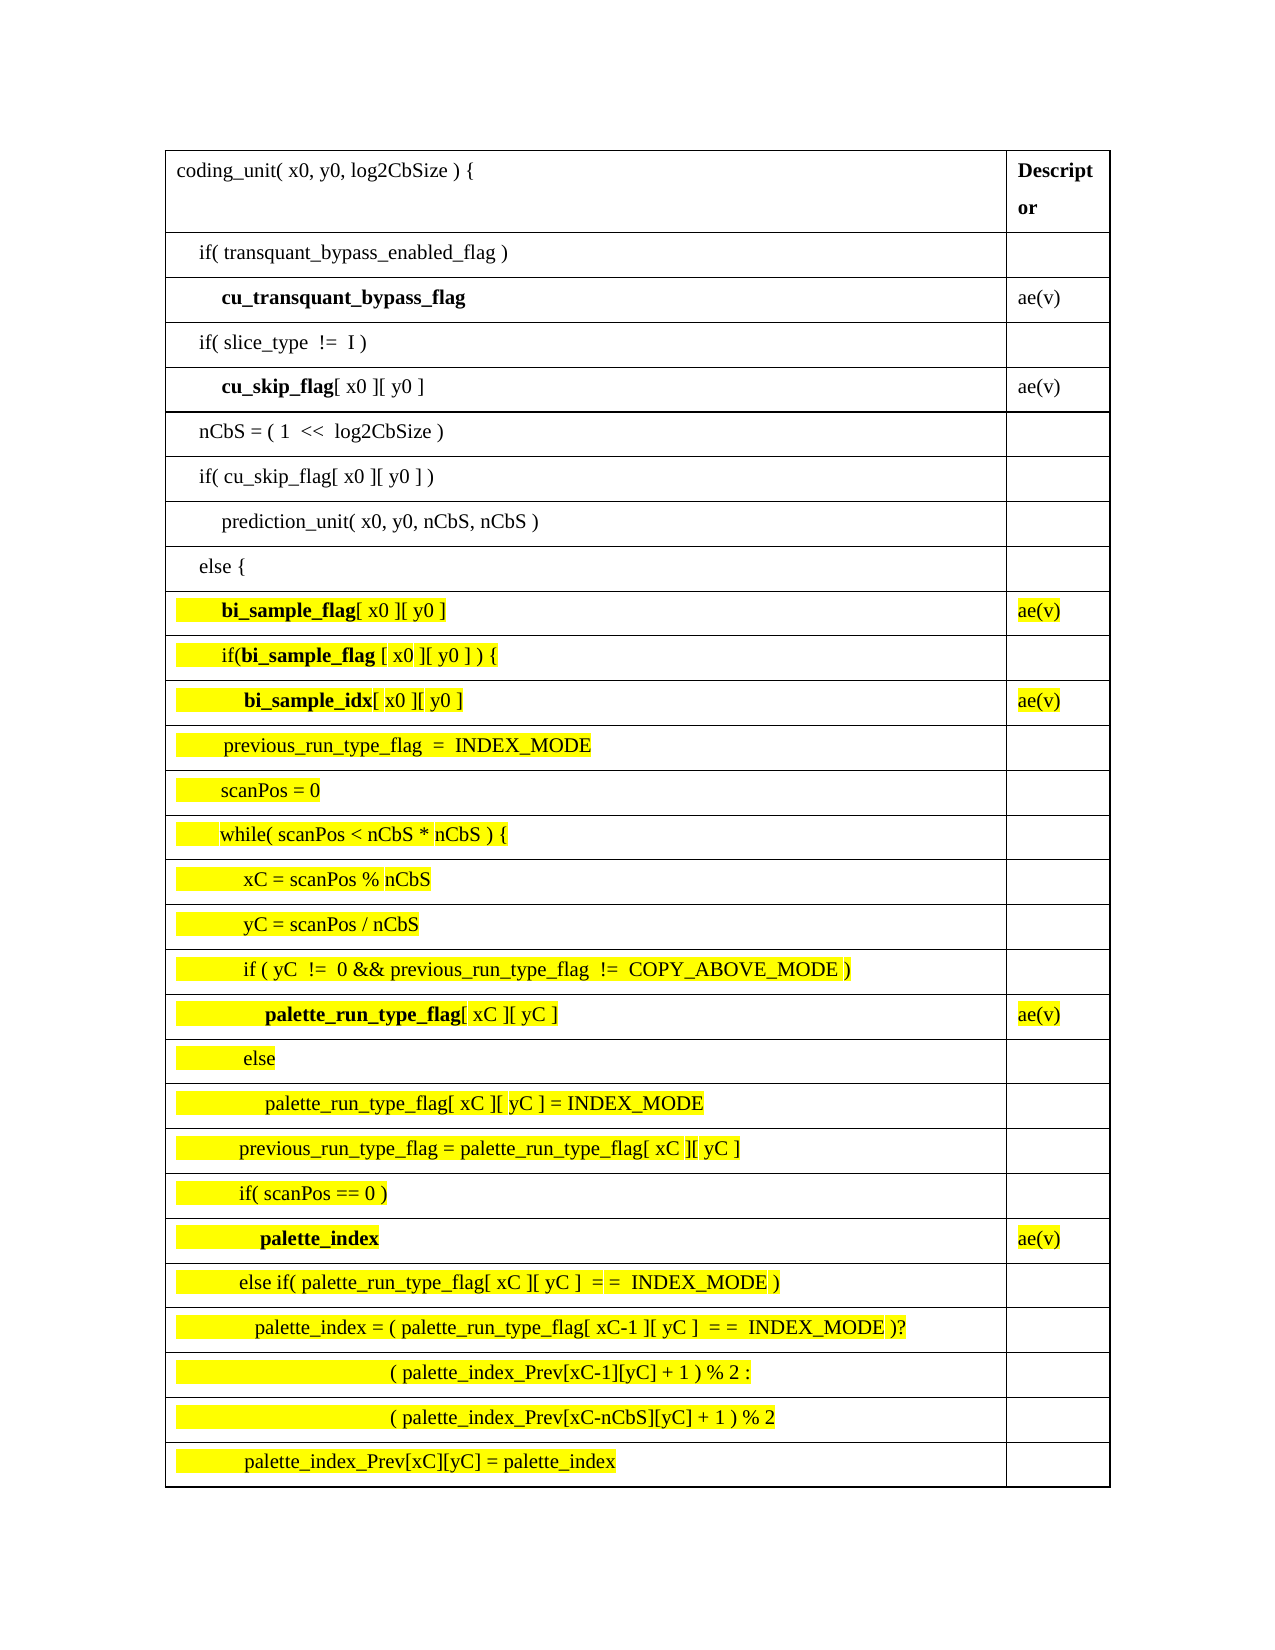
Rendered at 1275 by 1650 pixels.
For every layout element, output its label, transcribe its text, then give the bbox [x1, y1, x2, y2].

table_cell [1007, 233, 1109, 277]
table_cell [1007, 1040, 1109, 1083]
table_cell [1007, 636, 1109, 680]
table_cell bi_sample_flag[ x0 ][ y0 ] [166, 592, 1006, 635]
table_cell if( transquant_bypass_enabled_flag ) [166, 233, 1006, 277]
table_cell [1007, 950, 1109, 994]
table_cell palette_run_type_flag[ xC ][ yC ] = INDEX_MODE [166, 1084, 1006, 1128]
table_cell [1007, 547, 1109, 591]
table_cell else [166, 1040, 1006, 1083]
table_cell ae(v) [1007, 681, 1109, 725]
table_cell palette_index [166, 1219, 1006, 1262]
table_cell yC = scanPos / nCbS [166, 905, 1006, 949]
table_cell ae(v) [1007, 278, 1109, 322]
table_header Descriptor [1007, 151, 1109, 232]
table_cell [1007, 1443, 1109, 1486]
table_cell if( scanPos == 0 ) [166, 1174, 1006, 1218]
table_cell scanPos = 0 [166, 771, 1006, 814]
table_cell [1007, 771, 1109, 814]
table_cell ae(v) [1007, 1219, 1109, 1262]
table_cell [1007, 905, 1109, 949]
table_cell cu_transquant_bypass_flag [166, 278, 1006, 322]
table_cell [1007, 1129, 1109, 1173]
table_cell palette_index_Prev[xC][yC] = palette_index [166, 1443, 1006, 1486]
table_cell xC = scanPos % nCbS [166, 860, 1006, 904]
table_cell ( palette_index_Prev[xC-1][yC] + 1 ) % 2 : [166, 1353, 1006, 1397]
table_cell if(bi_sample_flag [ x0 ][ y0 ] ) { [166, 636, 1006, 680]
table_cell if( slice_type != I ) [166, 323, 1006, 367]
table_cell ae(v) [1007, 995, 1109, 1038]
table_cell ( palette_index_Prev[xC-nCbS][yC] + 1 ) % 2 [166, 1398, 1006, 1442]
table_cell if( cu_skip_flag[ x0 ][ y0 ] ) [166, 457, 1006, 501]
table_cell palette_index = ( palette_run_type_flag[ xC-1 ][ yC ] = = INDEX_MODE )? [166, 1308, 1006, 1352]
table_cell [1007, 726, 1109, 770]
table_cell while( scanPos < nCbS * nCbS ) { [166, 816, 1006, 859]
table_cell palette_run_type_flag[ xC ][ yC ] [166, 995, 1006, 1038]
table_cell else { [166, 547, 1006, 591]
table_cell [1007, 1174, 1109, 1218]
table_cell previous_run_type_flag = palette_run_type_flag[ xC ][ yC ] [166, 1129, 1006, 1173]
table_cell [1007, 1264, 1109, 1307]
table_cell if ( yC != 0 && previous_run_type_flag != COPY_ABOVE_MODE ) [166, 950, 1006, 994]
table_cell [1007, 413, 1109, 456]
table_cell [1007, 1308, 1109, 1352]
table_cell [1007, 323, 1109, 367]
table_cell [1007, 457, 1109, 501]
table_cell [1007, 1398, 1109, 1442]
table_cell prediction_unit( x0, y0, nCbS, nCbS ) [166, 502, 1006, 546]
table_cell cu_skip_flag[ x0 ][ y0 ] [166, 368, 1006, 411]
table_cell [1007, 502, 1109, 546]
table_cell nCbS = ( 1 << log2CbSize ) [166, 413, 1006, 456]
table_cell else if( palette_run_type_flag[ xC ][ yC ] = = INDEX_MODE ) [166, 1264, 1006, 1307]
table_cell [1007, 1084, 1109, 1128]
table_cell previous_run_type_flag = INDEX_MODE [166, 726, 1006, 770]
table_header coding_unit( x0, y0, log2CbSize ) { [166, 151, 1006, 232]
table_cell [1007, 816, 1109, 859]
table_cell ae(v) [1007, 368, 1109, 411]
table_cell bi_sample_idx[ x0 ][ y0 ] [166, 681, 1006, 725]
table_cell [1007, 1353, 1109, 1397]
table_cell ae(v) [1007, 592, 1109, 635]
table_cell [1007, 860, 1109, 904]
